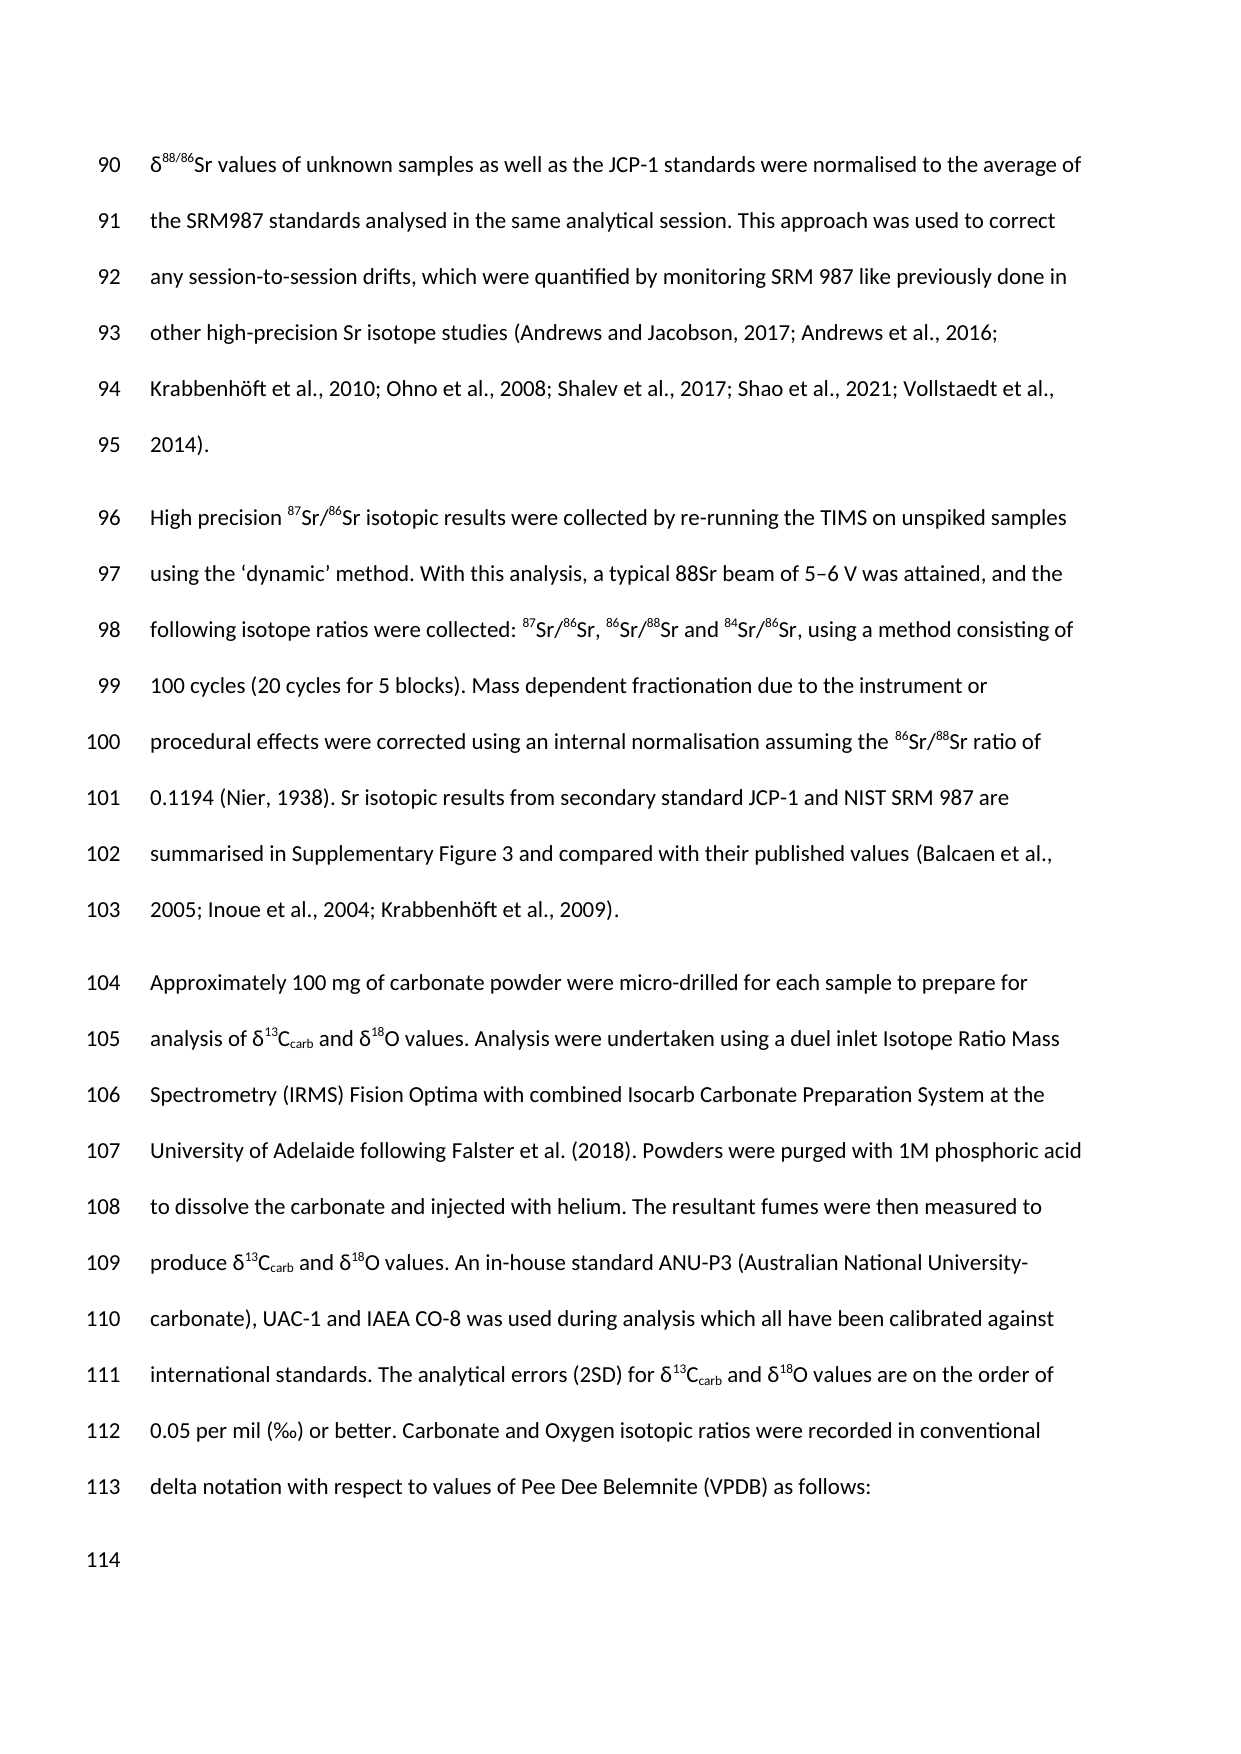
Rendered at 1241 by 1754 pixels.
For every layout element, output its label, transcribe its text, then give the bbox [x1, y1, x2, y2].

text δ88/86Sr values of unknown samples as well as the JCP-1 standards were normalised to the average of the SRM987 standards analysed in the same analytical session. This approach was used to correct any session-to-session drifts, which were quantified by monitoring SRM 987 like previously done in other high-precision Sr isotope studies (Andrews and Jacobson, 2017; Andrews et al., 2016; Krabbenhöft et al., 2010; Ohno et al., 2008; Shalev et al., 2017; Shao et al., 2021; Vollstaedt et al., 2014). [150, 150, 1090, 458]
text High precision 87Sr/86Sr isotopic results were collected by re-running the TIMS on unspiked samples using the ‘dynamic’ method. With this analysis, a typical 88Sr beam of 5–6 V was attained, and the following isotope ratios were collected: 87Sr/86Sr, 86Sr/88Sr and 84Sr/86Sr, using a method consisting of 100 cycles (20 cycles for 5 blocks). Mass dependent fractionation due to the instrument or procedural effects were corrected using an internal normalisation assuming the 86Sr/88Sr ratio of 0.1194 (Nier, 1938). Sr isotopic results from secondary standard JCP-1 and NIST SRM 987 are summarised in Supplementary Figure 3 and compared with their published values (Balcaen et al., 2005; Inoue et al., 2004; Krabbenhöft et al., 2009). [150, 503, 1090, 923]
text Approximately 100 mg of carbonate powder were micro-drilled for each sample to prepare for analysis of δ13Ccarb and δ18O values. Analysis were undertaken using a duel inlet Isotope Ratio Mass Spectrometry (IRMS) Fision Optima with combined Isocarb Carbonate Preparation System at the University of Adelaide following Falster et al. (2018). Powders were purged with 1M phosphoric acid to dissolve the carbonate and injected with helium. The resultant fumes were then measured to produce δ13Ccarb and δ18O values. An in-house standard ANU-P3 (Australian National University- carbonate), UAC-1 and IAEA CO-8 was used during analysis which all have been calibrated against international standards. The analytical errors (2SD) for δ13Ccarb and δ18O values are on the order of 0.05 per mil (‰) or better. Carbonate and Oxygen isotopic ratios were recorded in conventional delta notation with respect to values of Pee Dee Belemnite (VPDB) as follows: [150, 968, 1090, 1500]
